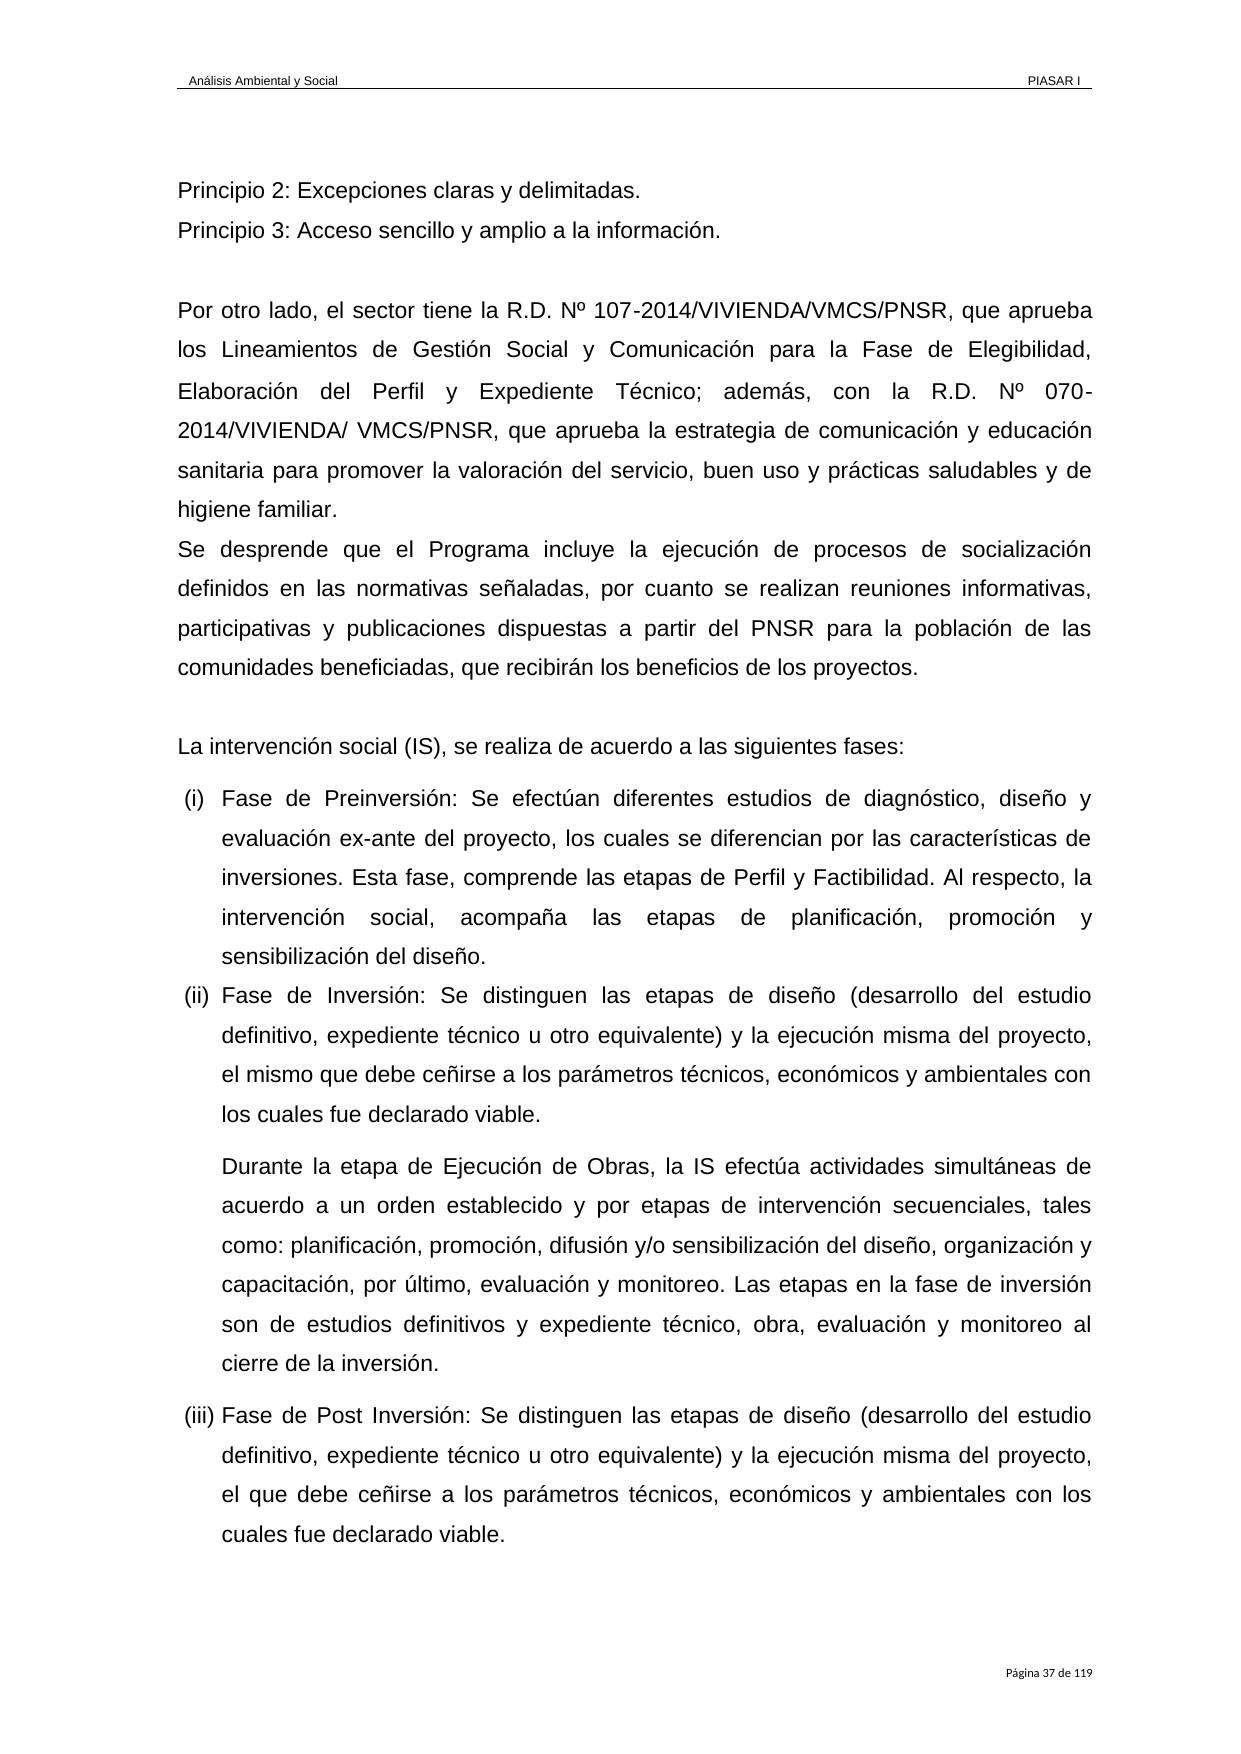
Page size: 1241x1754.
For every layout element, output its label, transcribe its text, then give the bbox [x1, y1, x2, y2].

list Fase de Preinversión: Se efectúan diferentes estudios de diagnóstico, diseño y evaluación ex-ante del proyecto, los cuales se diferencian por las características de inversiones. Esta fase, comprende las etapas de Perfil y Factibilidad. Al respecto, la intervención social, acompaña las etapas de planificación, promoción y sensibilización del diseño. [184, 785, 1092, 969]
text Se desprende que el Programa incluye la ejecución de procesos de socialización definidos en las normativas señaladas, por cuanto se realizan reuniones informativas, participativas y publicaciones dispuestas a partir del PNSR para la población de las comunidades beneficiadas, que recibirán los beneficios de los proyectos. [177, 536, 1092, 680]
list Fase de Inversión: Se distinguen las etapas de diseño (desarrollo del estudio definitivo, expediente técnico u otro equivalente) y la ejecución misma del proyecto, el mismo que debe ceñirse a los parámetros técnicos, económicos y ambientales con los cuales fue declarado viable. [184, 982, 1092, 1127]
text Principio 3: Acceso sencillo y amplio a la información. [177, 217, 1092, 243]
list Fase de Post Inversión: Se distinguen las etapas de diseño (desarrollo del estudio definitivo, expediente técnico u otro equivalente) y la ejecución misma del proyecto, el que debe ceñirse a los parámetros técnicos, económicos y ambientales con los cuales fue declarado viable. [184, 1402, 1092, 1547]
text Principio 2: Excepciones claras y delimitadas. [177, 177, 1092, 203]
text Durante la etapa de Ejecución de Obras, la IS efectúa actividades simultáneas de acuerdo a un orden establecido y por etapas de intervención secuenciales, tales como: planificación, promoción, difusión y/o sensibilización del diseño, organización y capacitación, por último, evaluación y monitoreo. Las etapas en la fase de inversión son de estudios definitivos y expediente técnico, obra, evaluación y monitoreo al cierre de la inversión. [221, 1153, 1092, 1377]
text La intervención social (IS), se realiza de acuerdo a las siguientes fases: [177, 733, 1092, 759]
text Por otro lado, el sector tiene la R.D. Nº 107‐2014/VIVIENDA/VMCS/PNSR, que aprueba los Lineamientos de Gestión Social y Comunicación para la Fase de Elegibilidad, Elaboración del Perfil y Expediente Técnico; además, con la R.D. Nº 070‐ 2014/VIVIENDA/ VMCS/PNSR, que aprueba la estrategia de comunicación y educación sanitaria para promover la valoración del servicio, buen uso y prácticas saludables y de higiene familiar. [177, 296, 1092, 522]
